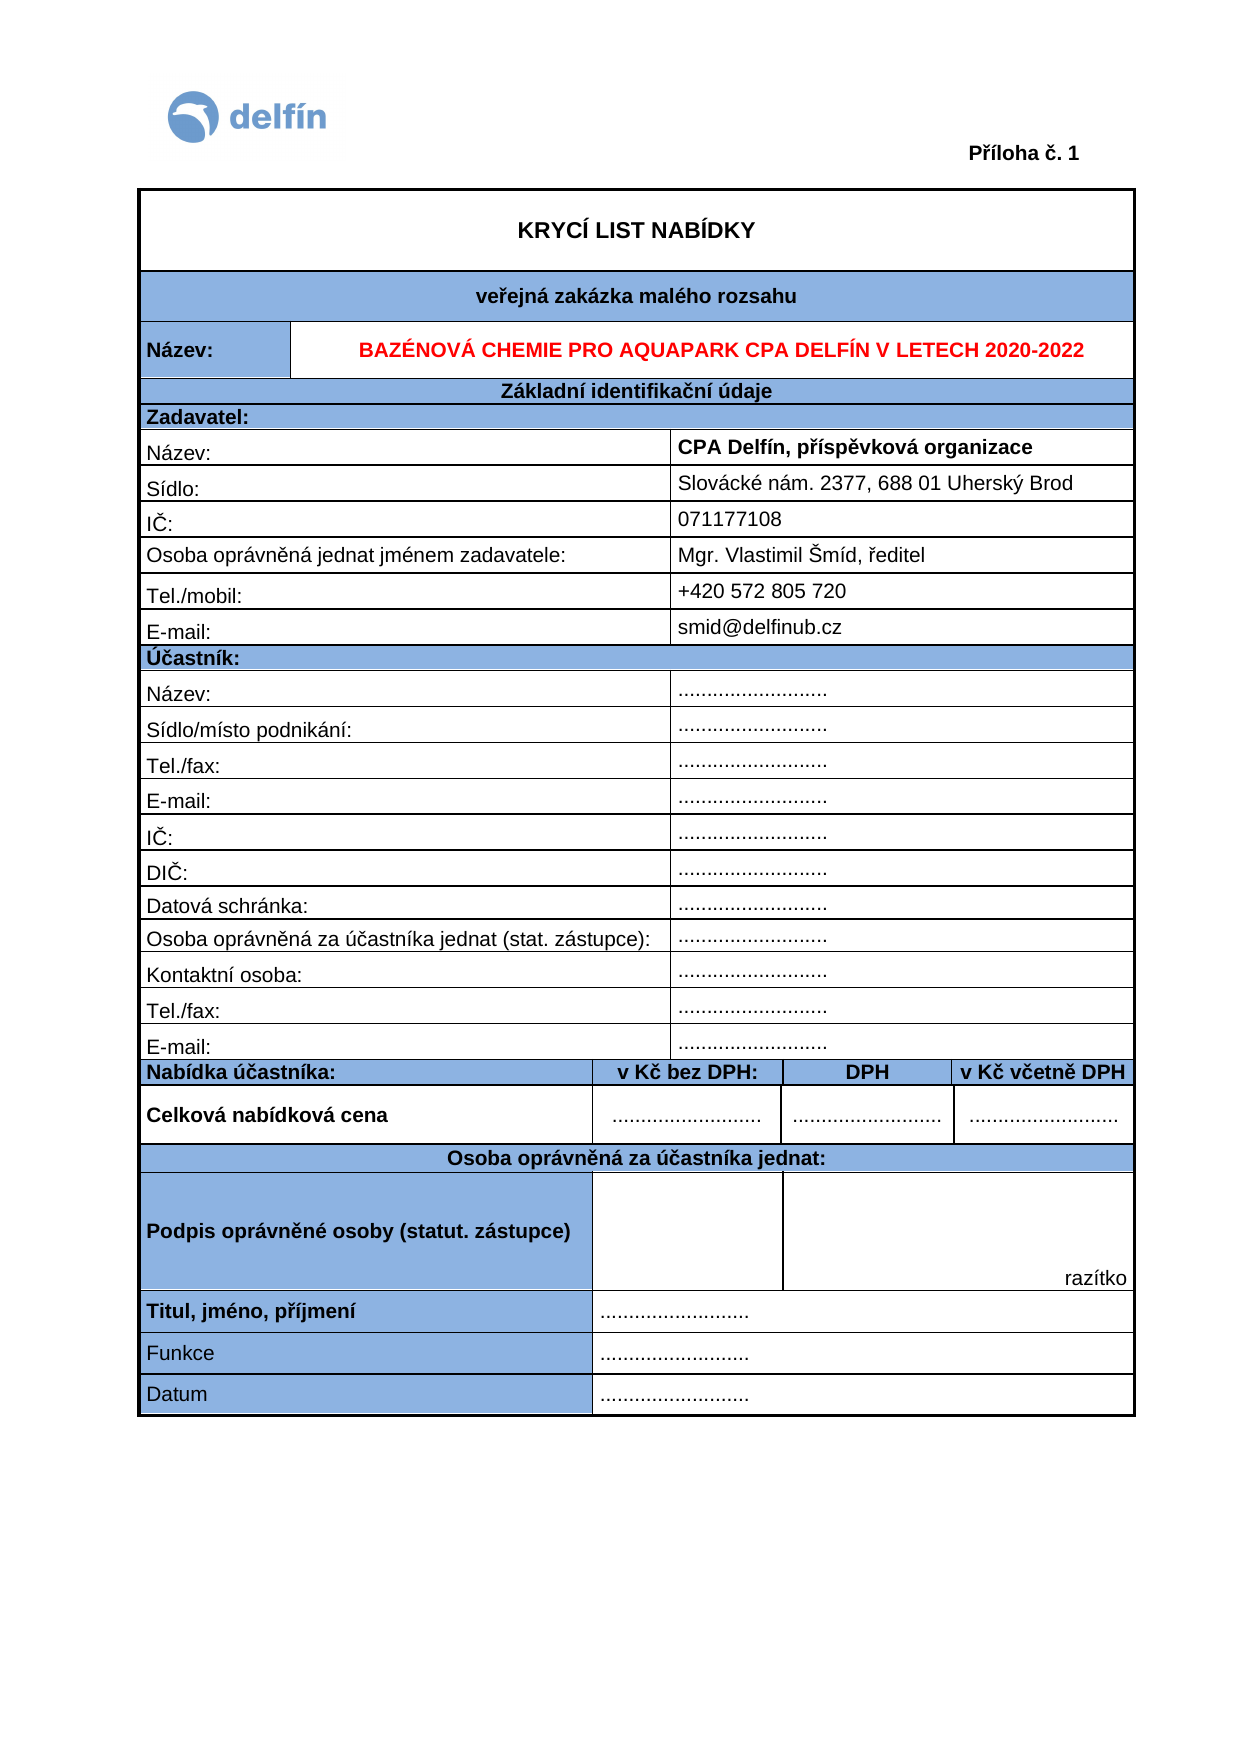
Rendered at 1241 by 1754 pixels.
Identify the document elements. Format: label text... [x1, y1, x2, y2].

table_cell E-mail: [141, 610, 670, 644]
table_cell Datum [141, 1375, 592, 1413]
table_cell Celková nabídková cena [141, 1086, 592, 1143]
table_cell 071177108 [671, 502, 1133, 536]
table_cell .......................... [671, 887, 1133, 918]
table_cell CPA Delfín, příspěvková organizace [671, 430, 1133, 464]
table_cell Tel./fax: [141, 743, 670, 777]
table_cell .......................... [593, 1291, 1133, 1331]
table_cell Tel./mobil: [141, 574, 670, 608]
table_cell E-mail: [141, 779, 670, 813]
table_cell Název: [141, 430, 670, 464]
table_cell Podpis oprávněné osoby (statut. zástupce) [141, 1173, 592, 1289]
table_cell BAZÉNOVÁ CHEMIE PRO AQUAPARK CPA DELFÍN V LETECH 2020-2022 [291, 322, 1133, 377]
table_cell veřejná zakázka malého rozsahu [141, 272, 1133, 321]
table_cell DIČ: [141, 851, 670, 885]
table_cell .......................... [671, 1024, 1133, 1059]
table_cell .......................... [671, 952, 1133, 987]
table_cell [593, 1173, 782, 1289]
table_cell Zadavatel: [141, 405, 1133, 428]
table_cell Název: [141, 671, 670, 706]
table_cell .......................... [782, 1086, 953, 1143]
table_cell +420 572 805 720 [671, 574, 1133, 608]
table_cell .......................... [671, 743, 1133, 777]
picture [147, 73, 346, 161]
table_cell .......................... [671, 851, 1133, 885]
table_cell .......................... [671, 815, 1133, 849]
table_cell Osoba oprávněná za účastníka jednat (stat. zástupce): [141, 920, 670, 951]
table_cell .......................... [671, 671, 1133, 706]
table_cell IČ: [141, 815, 670, 849]
table_cell Sídlo/místo podnikání: [141, 707, 670, 741]
table_cell Tel./fax: [141, 988, 670, 1023]
table_cell smid@delfinub.cz [671, 610, 1133, 644]
table_cell .......................... [593, 1086, 780, 1143]
table_cell .......................... [955, 1086, 1133, 1143]
table_cell .......................... [671, 779, 1133, 813]
table_cell Základní identifikační údaje [141, 379, 1133, 403]
table_cell Kontaktní osoba: [141, 952, 670, 987]
table_cell DPH [784, 1060, 951, 1084]
table_header KRYCÍ LIST NABÍDKY [141, 191, 1133, 270]
table_cell Osoba oprávněná za účastníka jednat: [141, 1145, 1133, 1171]
table_cell Slovácké nám. 2377, 688 01 Uherský Brod [671, 466, 1133, 500]
table_cell .......................... [671, 920, 1133, 951]
table_cell .......................... [671, 707, 1133, 741]
table_cell .......................... [593, 1333, 1133, 1373]
table_cell Titul, jméno, příjmení [141, 1291, 592, 1331]
table_cell Název: [141, 322, 290, 377]
table_cell v Kč bez DPH: [593, 1060, 782, 1084]
table_cell .......................... [671, 988, 1133, 1023]
table_cell E-mail: [141, 1024, 670, 1059]
table_cell Účastník: [141, 646, 1133, 669]
table_cell Osoba oprávněná jednat jménem zadavatele: [141, 538, 670, 572]
table_cell IČ: [141, 502, 670, 536]
table_cell Funkce [141, 1333, 592, 1373]
table_cell Sídlo: [141, 466, 670, 500]
table_cell Nabídka účastníka: [141, 1060, 592, 1084]
table_cell .......................... [593, 1375, 1133, 1413]
table_cell v Kč včetně DPH [952, 1060, 1133, 1084]
table_cell razítko [784, 1173, 1133, 1289]
table_cell Datová schránka: [141, 887, 670, 918]
table_cell Mgr. Vlastimil Šmíd, ředitel [671, 538, 1133, 572]
